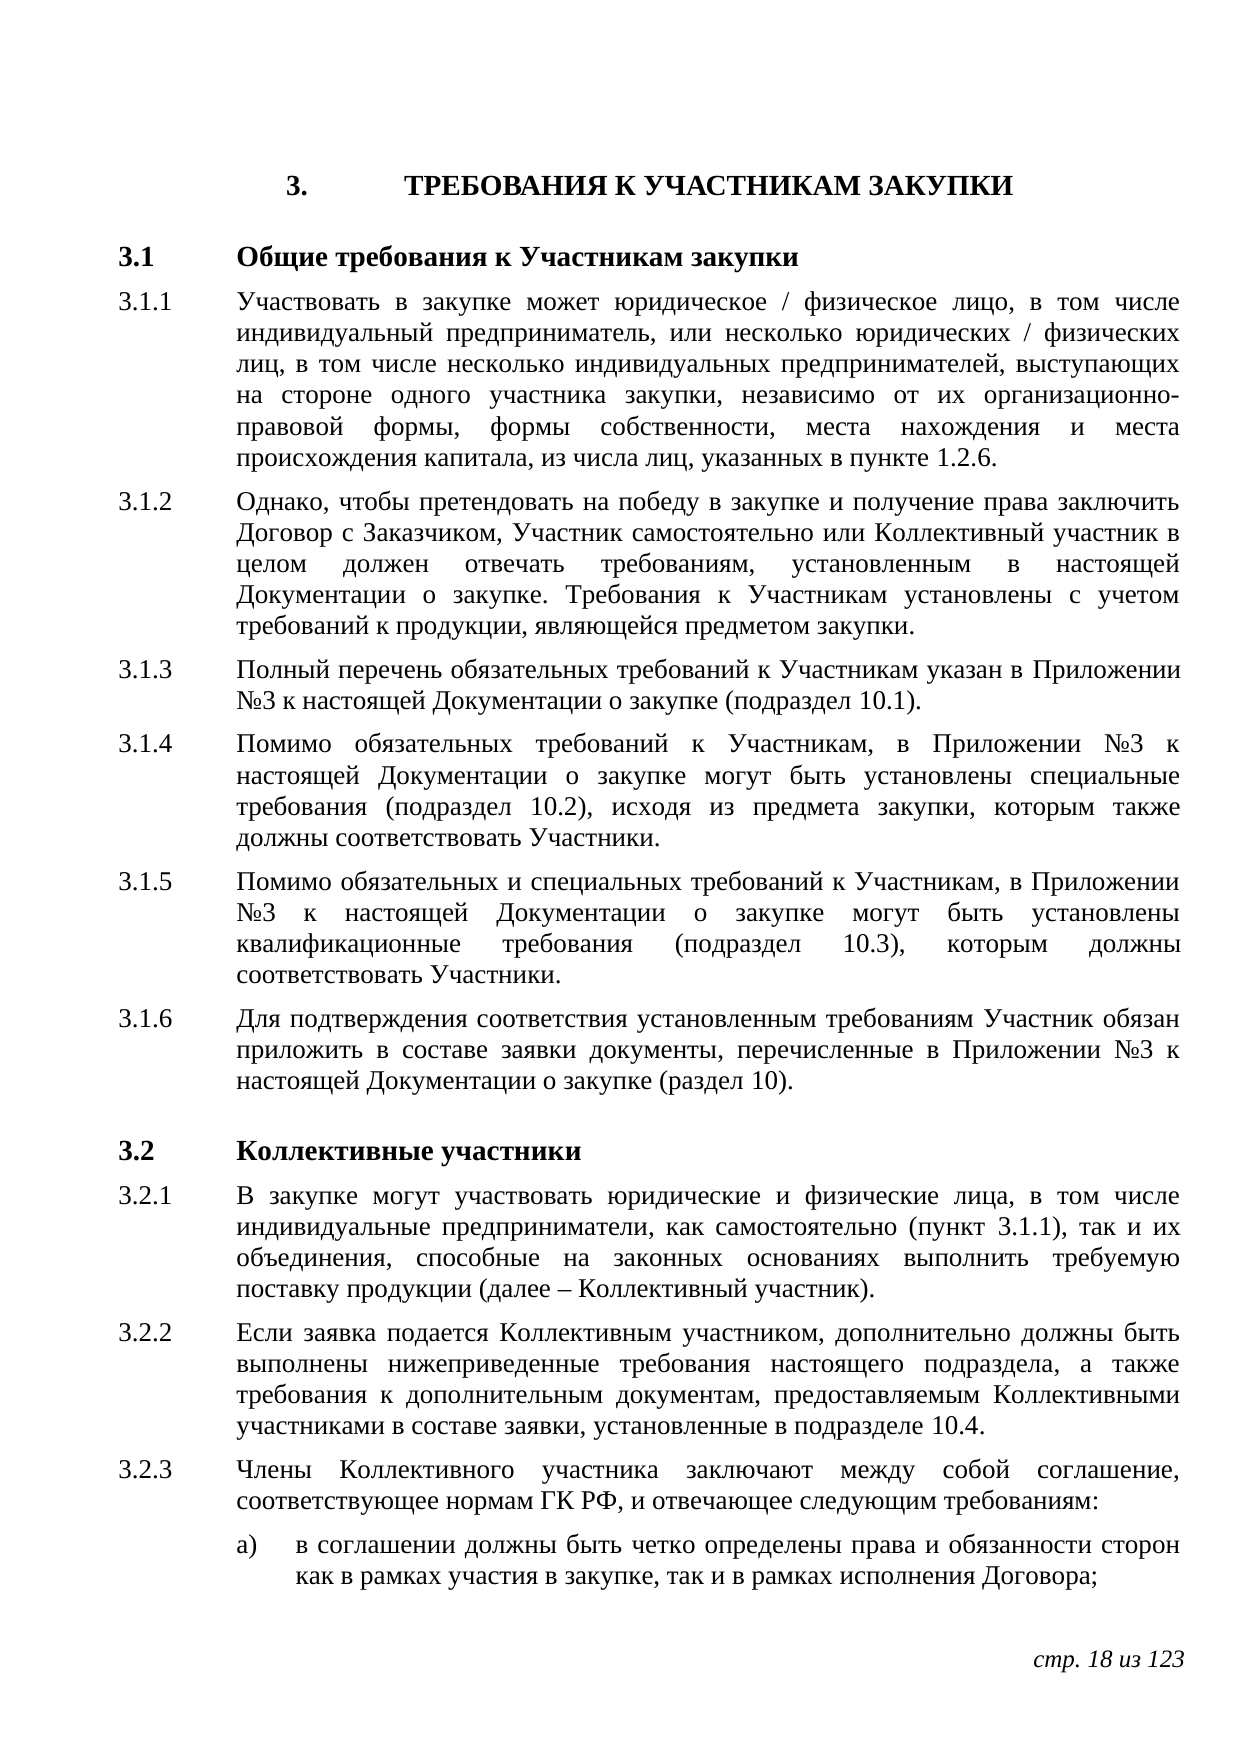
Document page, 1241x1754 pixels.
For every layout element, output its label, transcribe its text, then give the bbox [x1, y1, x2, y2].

text Участвовать в закупке может юридическое / физическое лицо, в том числе индивидуальный предприниматель, или несколько юридических / физических лиц, в том числе несколько индивидуальных предпринимателей, выступающих на стороне одного участника закупки, независимо от их организационно-правовой формы, формы собственности, места нахождения и места происхождения капитала, из числа лиц, указанных в пункте 1.2.6. [118, 285, 1181, 472]
text Полный перечень обязательных требований к Участникам указан в Приложении №3 к настоящей Документации о закупке (подраздел 10.1). [118, 653, 1181, 715]
text Если заявка подается Коллективным участником, дополнительно должны быть выполнены нижеприведенные требования настоящего подраздела, а также требования к дополнительным документам, предоставляемым Коллективными участниками в составе заявки, установленные в подразделе 10.4. [118, 1316, 1181, 1440]
subtitle ТРЕБОВАНИЯ К УЧАСТНИКАМ ЗАКУПКИ [118, 168, 1181, 202]
text в соглашении должны быть четко определены права и обязанности сторон как в рамках участия в закупке, так и в рамках исполнения Договора; [236, 1528, 1181, 1590]
text Члены Коллективного участника заключают между собой соглашение, соответствующее нормам ГК РФ, и отвечающее следующим требованиям: [118, 1453, 1181, 1515]
text Помимо обязательных и специальных требований к Участникам, в Приложении №3 к настоящей Документации о закупке могут быть установлены квалификационные требования (подраздел 10.3), которым должны соответствовать Участники. [118, 865, 1181, 989]
text Однако, чтобы претендовать на победу в закупке и получение права заключить Договор с Заказчиком, Участник самостоятельно или Коллективный участник в целом должен отвечать требованиям, установленным в настоящей Документации о закупке. Требования к Участникам установлены с учетом требований к продукции, являющейся предметом закупки. [118, 484, 1181, 640]
subtitle Коллективные участники [118, 1133, 1181, 1166]
text В закупке могут участвовать юридические и физические лица, в том числе индивидуальные предприниматели, как самостоятельно (пункт 3.1.1), так и их объединения, способные на законных основаниях выполнить требуемую поставку продукции (далее – Коллективный участник). [118, 1179, 1181, 1303]
text Помимо обязательных требований к Участникам, в Приложении №3 к настоящей Документации о закупке могут быть установлены специальные требования (подраздел 10.2), исходя из предмета закупки, которым также должны соответствовать Участники. [118, 728, 1181, 852]
text Для подтверждения соответствия установленным требованиям Участник обязан приложить в составе заявки документы, перечисленные в Приложении №3 к настоящей Документации о закупке (раздел 10). [118, 1002, 1181, 1095]
subtitle Общие требования к Участникам закупки [118, 239, 1181, 273]
